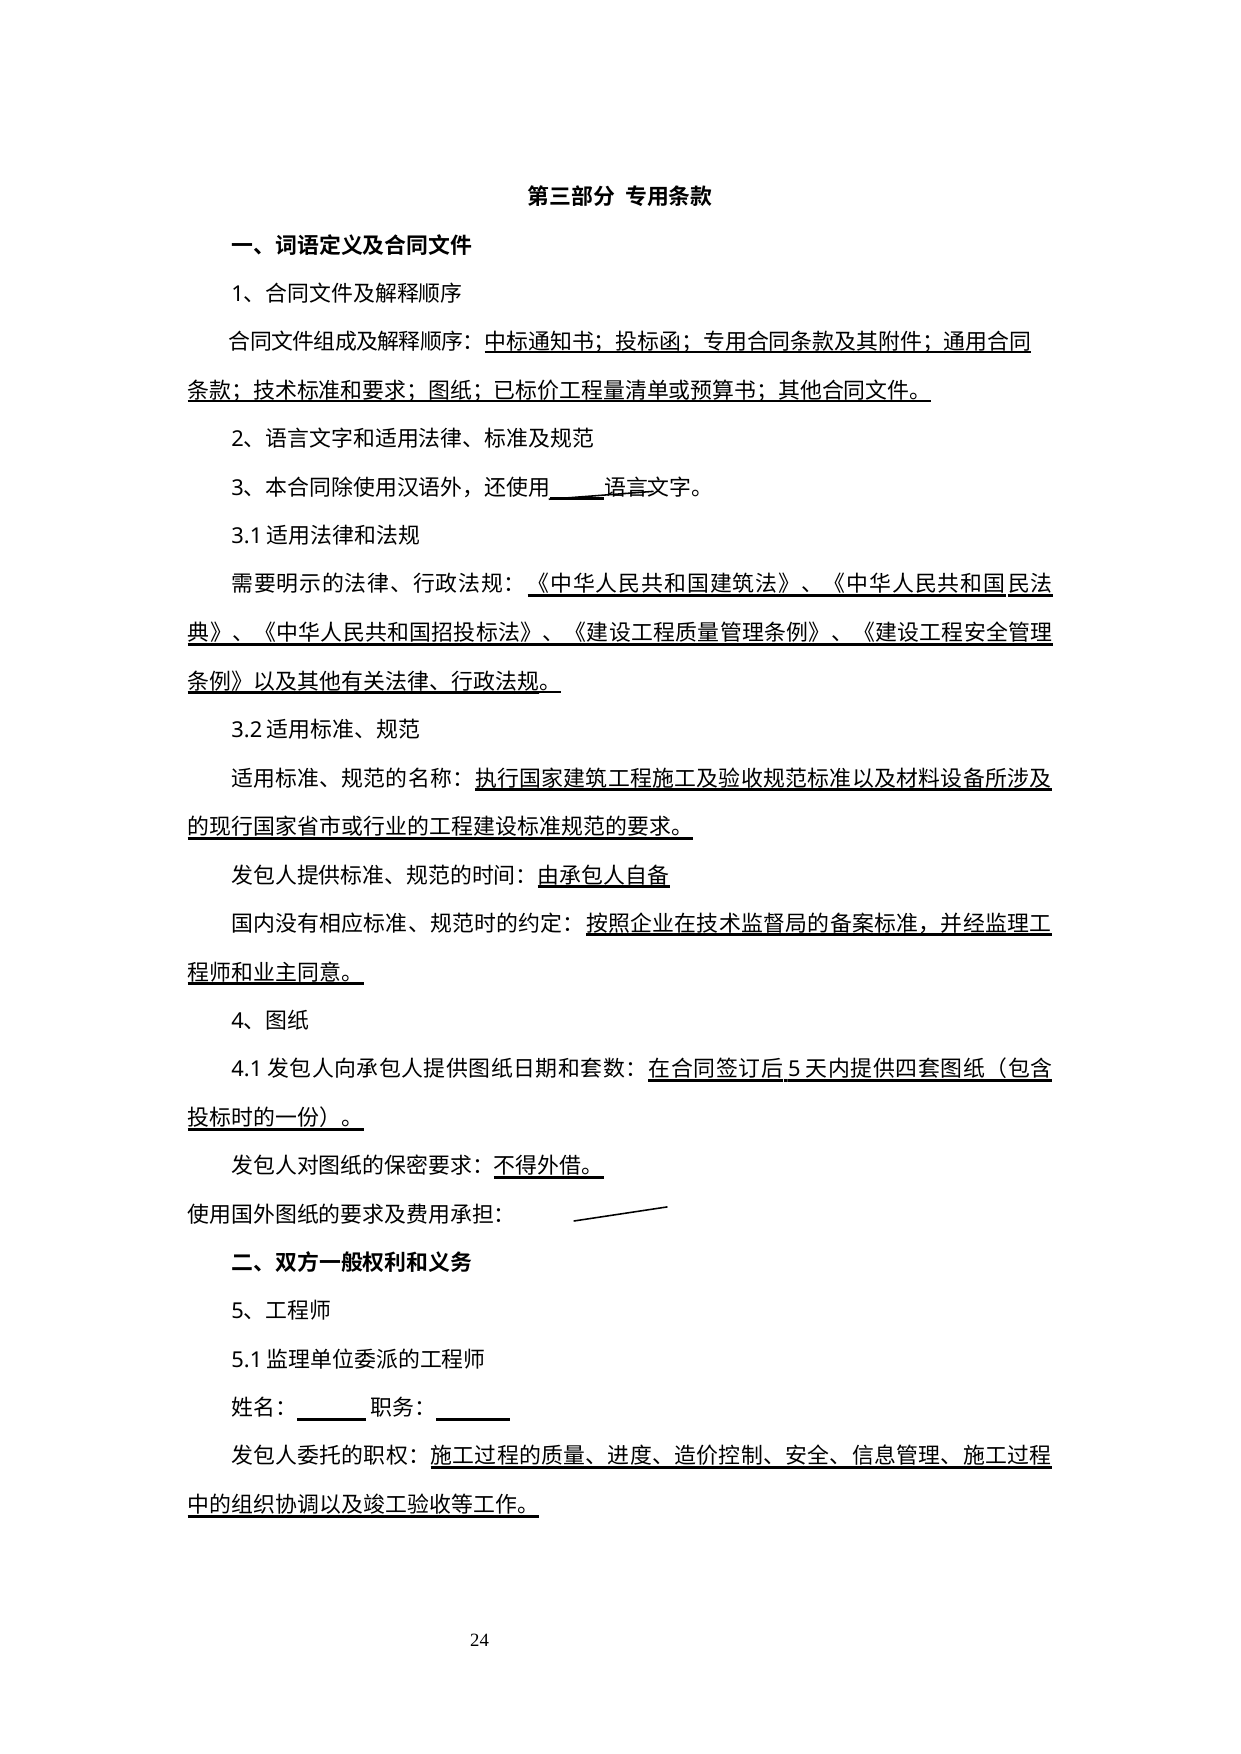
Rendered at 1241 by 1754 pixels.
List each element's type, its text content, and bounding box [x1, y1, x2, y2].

text 第三部分 专用条款 [187, 178, 1053, 211]
text 国内没有相应标准、规范时的约定：按照企业在技术监督局的备案标准，并经监理工程师和业主同意。 [187, 906, 1053, 987]
text 3.1适用法律和法规 [187, 518, 1053, 550]
text 4、图纸 [187, 1003, 1053, 1035]
text 3.2适用标准、规范 [187, 712, 1053, 744]
text 一、词语定义及合同文件 [187, 227, 1053, 260]
text 发包人提供标准、规范的时间：由承包人自备 [187, 857, 1053, 890]
text 姓名： 职务： [187, 1390, 1053, 1422]
text 适用标准、规范的名称：执行国家建筑工程施工及验收规范标准以及材料设备所涉及的现行国家省市或行业的工程建设标准规范的要求。 [187, 760, 1053, 841]
text 1、合同文件及解释顺序 [187, 276, 1053, 308]
text 使用国外图纸的要求及费用承担： [187, 1196, 1053, 1229]
text 需要明示的法律、行政法规：《中华人民共和国建筑法》、《中华人民共和国民法典》、《中华人民共和国招投标法》、《建设工程质量管理条例》、《建设工程安全管理条例》以及其他有关法律、行政法规。 [187, 566, 1053, 643]
text 5.1监理单位委派的工程师 [187, 1341, 1053, 1374]
text 2、语言文字和适用法律、标准及规范 [187, 421, 1053, 453]
text 3、本合同除使用汉语外，还使用 语言文字。 [187, 469, 1053, 502]
text 发包人对图纸的保密要求：不得外借。 [187, 1148, 1053, 1181]
text 合同文件组成及解释顺序：中标通知书；投标函；专用合同条款及其附件；通用合同条款；技术标准和要求；图纸；已标价工程量清单或预算书；其他合同文件。 [187, 324, 1053, 405]
text 需要明示的法律、行政法规：《中华人民共和国建筑法》、《中华人民共和国民法典》、《中华人民共和国招投标法》、《建设工程质量管理条例》、《建设工程安全管理条例》以及其他有关法律、行政法规。 [187, 644, 1053, 696]
text 5、工程师 [187, 1293, 1053, 1326]
text 4.1发包人向承包人提供图纸日期和套数：在合同签订后5天内提供四套图纸（包含投标时的一份）。 [187, 1051, 1053, 1132]
text 二、双方一般权利和义务 [187, 1245, 1053, 1277]
text 发包人委托的职权：施工过程的质量、进度、造价控制、安全、信息管理、施工过程中的组织协调以及竣工验收等工作。 [187, 1438, 1053, 1519]
